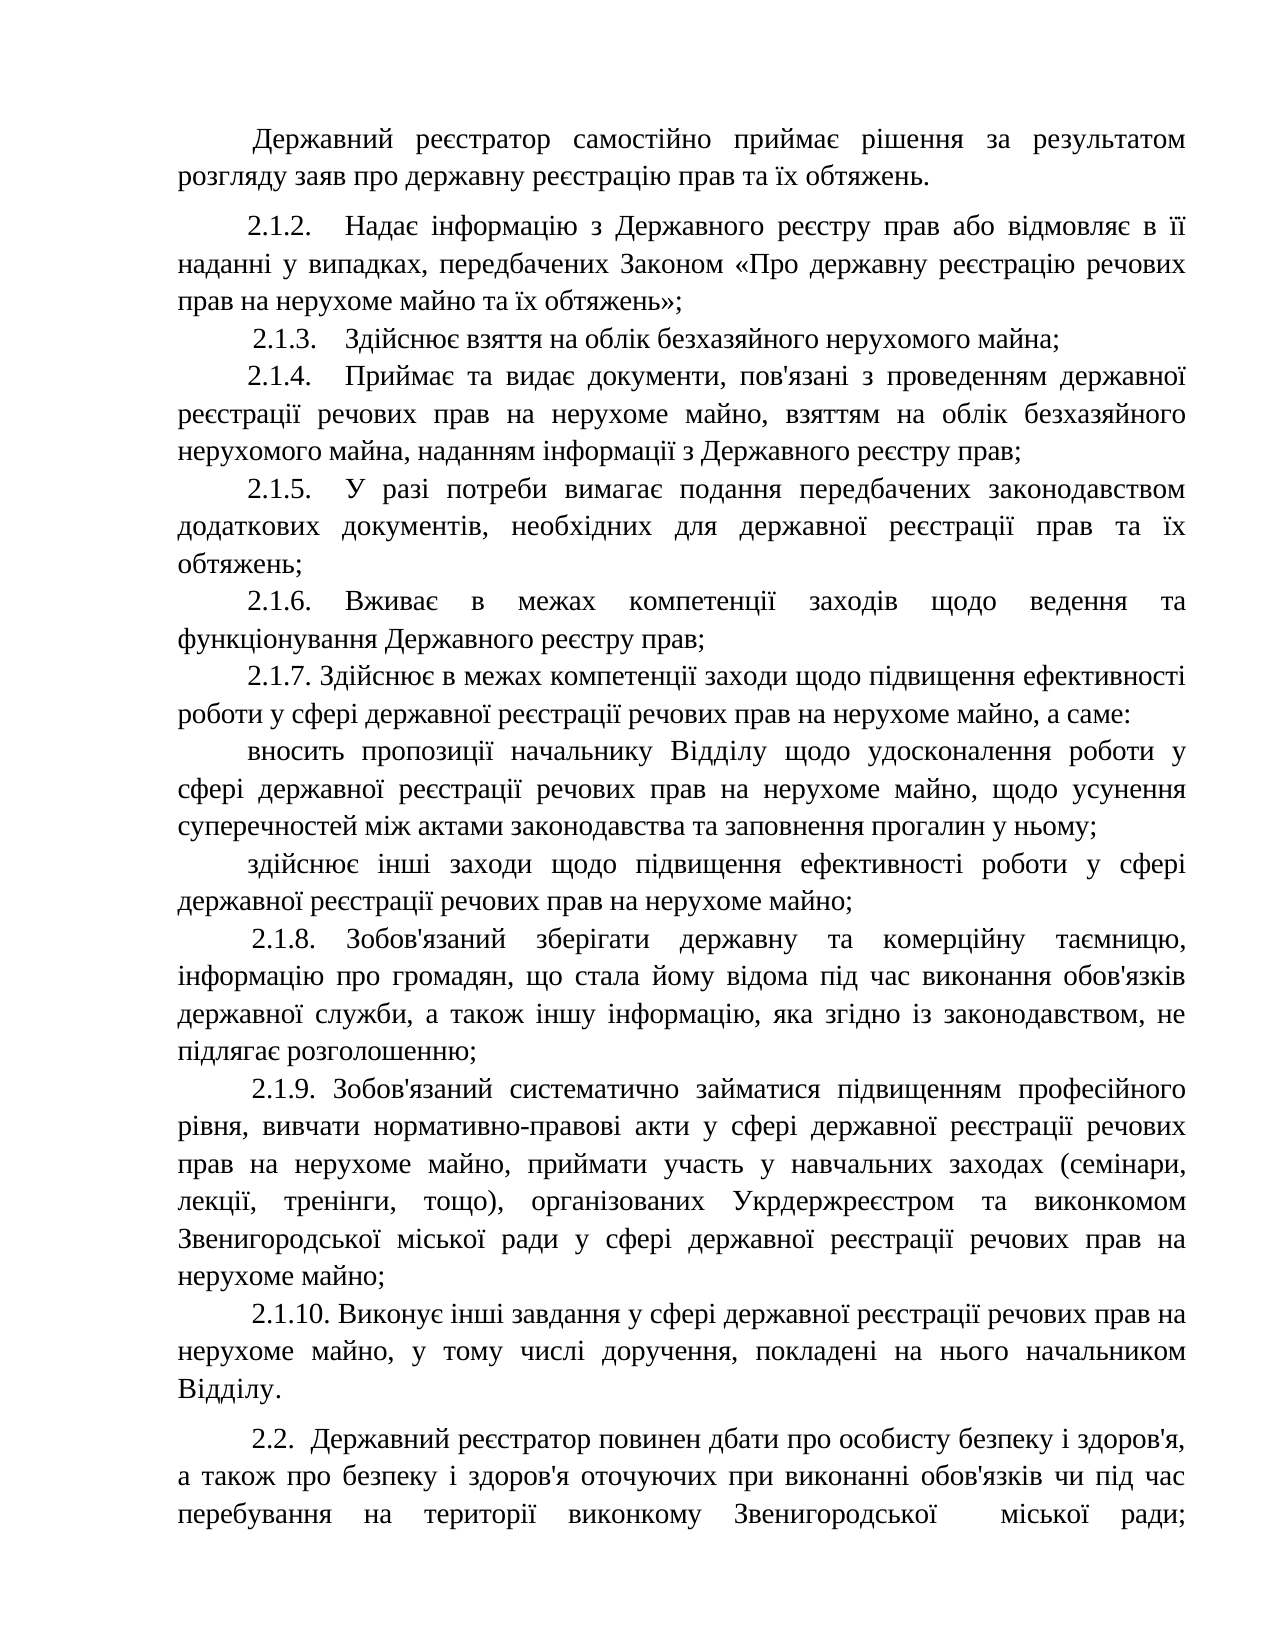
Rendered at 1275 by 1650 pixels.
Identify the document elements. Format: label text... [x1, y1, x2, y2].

text 2.1.10. Виконує інші завдання у сфері державної реєстрації речових прав на нерухоме майно, у тому числі доручення, покладені на нього начальником Відділу. [177, 1293, 1186, 1406]
text 2.1.7. Здійснює в межах компетенції заходи щодо підвищення ефективності роботи у сфері державної реєстрації речових прав на нерухоме майно, а саме: [177, 656, 1186, 731]
list Приймає та видає документи, пов'язані з проведенням державної реєстрації речових прав на нерухоме майно, взяттям на облік безхазяйного нерухомого майна, наданням інформації з Державного реєстру прав; [177, 356, 1186, 468]
list Вживає в межах компетенції заходів щодо ведення та функціонування Державного реєстру прав; [177, 581, 1186, 656]
text Державний реєстратор самостійно приймає рішення за результатом розгляду заяв про державну реєстрацію прав та їх обтяжень. [177, 118, 1186, 193]
list У разі потреби вимагає подання передбачених законодавством додаткових документів, необхідних для державної реєстрації прав та їх обтяжень; [177, 468, 1186, 581]
text 2.1.8. Зобов'язаний зберігати державну та комерційну таємницю, інформацію про громадян, що стала йому відома під час виконання обов'язків державної служби, а також іншу інформацію, яка згідно із законодавством, не підлягає розголошенню; [177, 918, 1186, 1068]
text вносить пропозиції начальнику Відділу щодо удосконалення роботи у сфері державної реєстрації речових прав на нерухоме майно, щодо усунення суперечностей між актами законодавства та заповнення прогалин у ньому; [177, 731, 1186, 843]
text 2.1.9. Зобов'язаний систематично займатися підвищенням професійного рівня, вивчати нормативно-правові акти у сфері державної реєстрації речових прав на нерухоме майно, приймати участь у навчальних заходах (семінари, лекції, тренінги, тощо), організованих Укрдержреєстром та виконкомом Звенигородської міської ради у сфері державної реєстрації речових прав на нерухоме майно; [177, 1068, 1186, 1293]
text здійснює інші заходи щодо підвищення ефективності роботи у сфері державної реєстрації речових прав на нерухоме майно; [177, 843, 1186, 918]
list Надає інформацію з Державного реєстру прав або відмовляє в її наданні у випадках, передбачених Законом «Про державну реєстрацію речових прав на нерухоме майно та їх обтяжень»; [177, 206, 1186, 318]
list Здійснює взяття на облік безхазяйного нерухомого майна; [177, 318, 1186, 356]
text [177, 1418, 1186, 1531]
